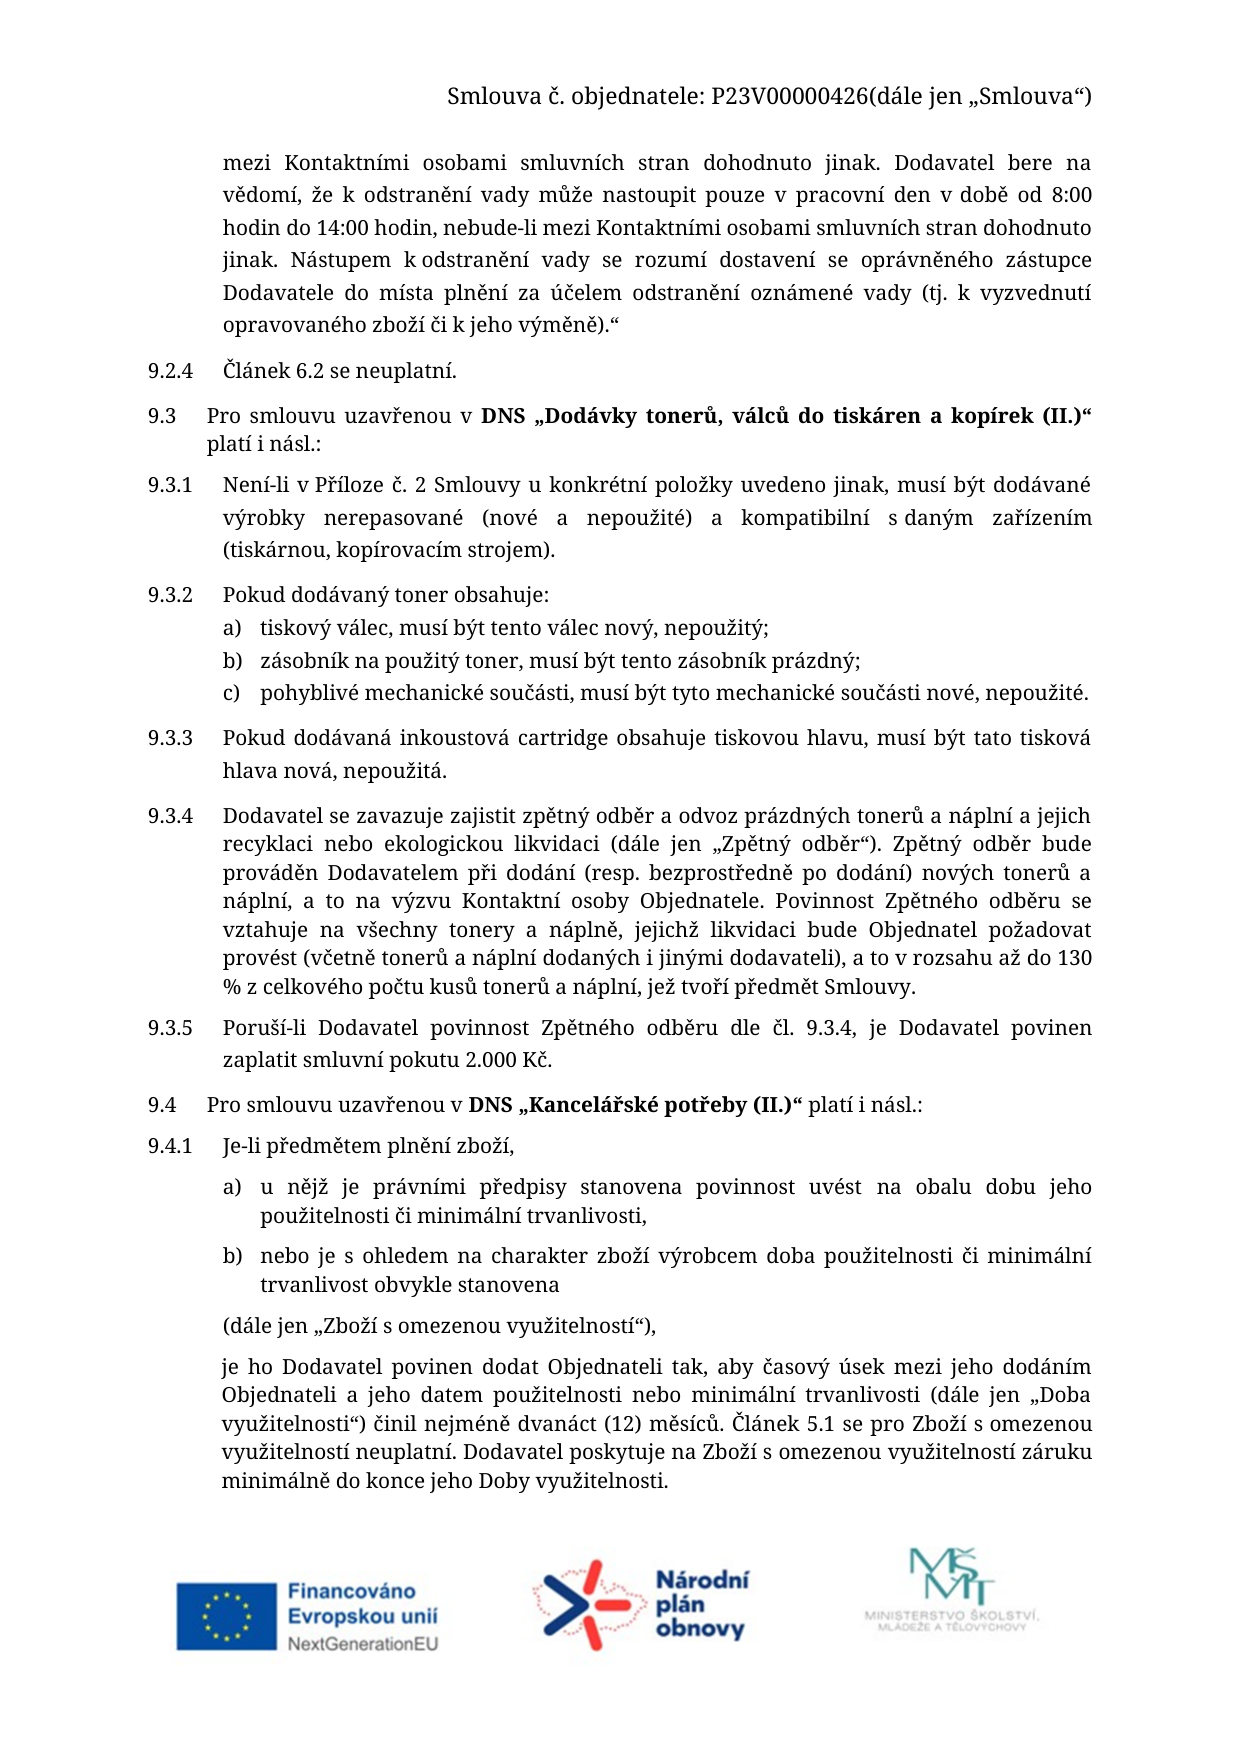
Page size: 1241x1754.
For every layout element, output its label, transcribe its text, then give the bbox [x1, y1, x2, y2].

list pohyblivé mechanické součásti, musí být tyto mechanické součásti nové, nepoužité. [223, 678, 1093, 707]
text (dále jen „Zboží s omezenou využitelností“), [223, 1311, 1093, 1339]
list Pro smlouvu uzavřenou v DNS „Kancelářské potřeby (II.)“ platí i násl.: [148, 1090, 1093, 1119]
list Je-li předmětem plnění zboží, [148, 1131, 1093, 1160]
list Pokud dodávaný toner obsahuje: [148, 581, 1093, 609]
list u nějž je právními předpisy stanovena povinnost uvést na obalu dobu jeho použitelnosti či minimální trvanlivosti, [223, 1172, 1093, 1229]
list nebo je s ohledem na charakter zboží výrobcem doba použitelnosti či minimální trvanlivost obvykle stanovena [223, 1242, 1093, 1298]
list Článek 6.2 se neuplatní. [148, 356, 1093, 384]
picture [147, 1500, 1093, 1678]
list Pro smlouvu uzavřenou v DNS „Dodávky tonerů, válců do tiskáren a kopírek (II.)“ platí i násl.: [148, 401, 1093, 458]
text je ho Dodavatel povinen dodat Objednateli tak, aby časový úsek mezi jeho dodáním Objednateli a jeho datem použitelnosti nebo minimální trvanlivosti (dále jen „Doba využitelnosti“) činil nejméně dvanáct (12) měsíců. Článek 5.1 se pro Zboží s omezenou využitelností neuplatní. Dodavatel poskytuje na Zboží s omezenou využitelností záruku minimálně do konce jeho Doby využitelnosti. [221, 1352, 1093, 1494]
list zásobník na použitý toner, musí být tento zásobník prázdný; [223, 646, 1093, 674]
list tiskový válec, musí být tento válec nový, nepoužitý; [223, 613, 1093, 642]
list Není-li v Příloze č. 2 Smlouvy u konkrétní položky uvedeno jinak, musí být dodávané výrobky nerepasované (nové a nepoužité) a kompatibilní s daným zařízením (tiskárnou, kopírovacím strojem). [148, 470, 1093, 564]
list Pokud dodávaná inkoustová cartridge obsahuje tiskovou hlavu, musí být tato tisková hlava nová, nepoužitá. [148, 723, 1093, 784]
list Dodavatel se zavazuje zajistit zpětný odběr a odvoz prázdných tonerů a náplní a jejich recyklaci nebo ekologickou likvidaci (dále jen „Zpětný odběr“). Zpětný odběr bude prováděn Dodavatelem při dodání (resp. bezprostředně po dodání) nových tonerů a náplní, a to na výzvu Kontaktní osoby Objednatele. Povinnost Zpětného odběru se vztahuje na všechny tonery a náplně, jejichž likvidaci bude Objednatel požadovat provést (včetně tonerů a náplní dodaných i jinými dodavateli), a to v rozsahu až do 130 % z celkového počtu kusů tonerů a náplní, jež tvoří předmět Smlouvy. [148, 801, 1093, 1000]
list Poruší-li Dodavatel povinnost Zpětného odběru dle čl. 9.3.4, je Dodavatel povinen zaplatit smluvní pokutu 2.000 Kč. [148, 1013, 1093, 1074]
